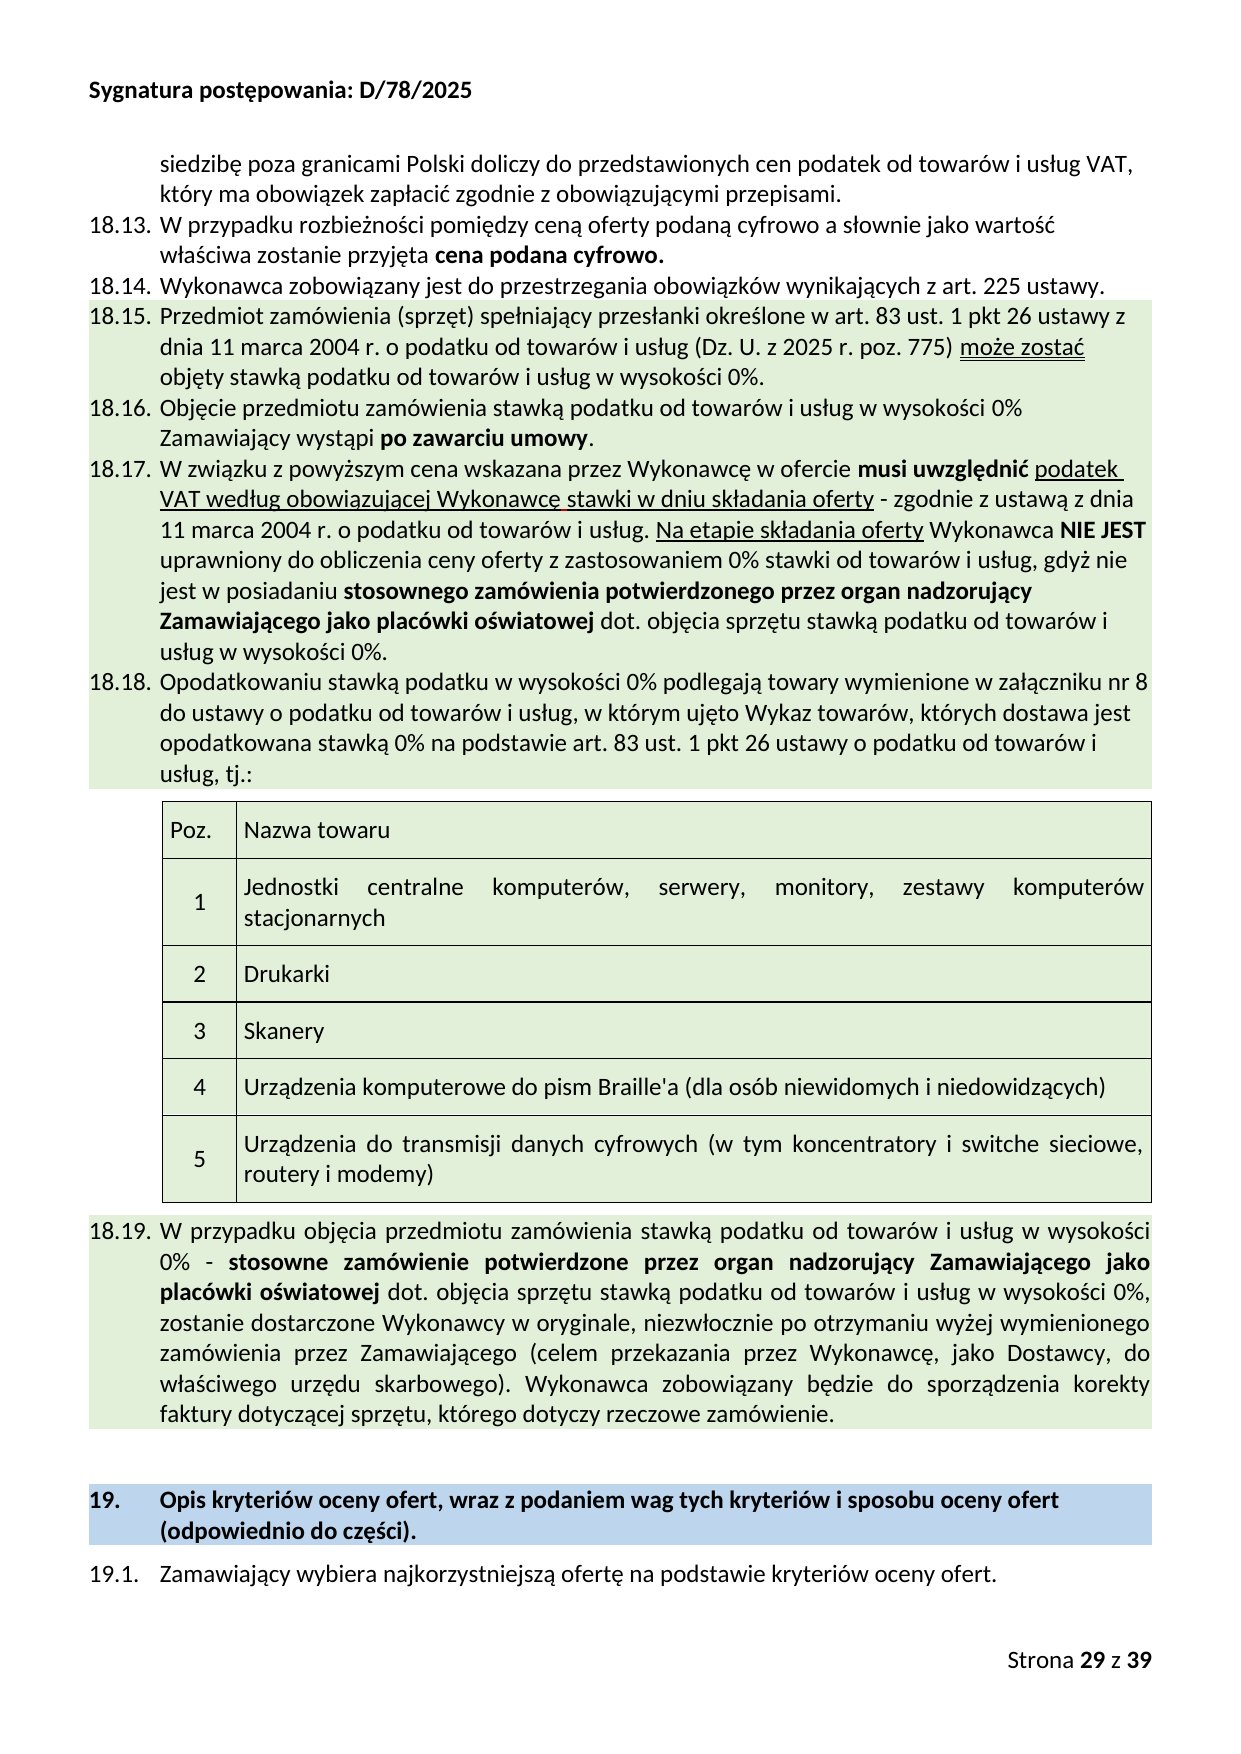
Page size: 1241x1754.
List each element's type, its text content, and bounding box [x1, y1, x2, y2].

table_cell Jednostki centralne komputerów, serwery, monitory, zestawy komputerów stacjonarnych [237, 859, 1151, 945]
list Zamawiający wybiera najkorzystniejszą ofertę na podstawie kryteriów oceny ofert. [89, 1558, 1152, 1588]
list W przypadku rozbieżności pomiędzy ceną oferty podaną cyfrowo a słownie jako wartość właściwa zostanie przyjęta cena podana cyfrowo. [89, 209, 1152, 270]
list Wykonawca zobowiązany jest do przestrzegania obowiązków wynikających z art. 225 ustawy. [89, 270, 1152, 300]
table_cell 2 [163, 946, 236, 1001]
table_cell Urządzenia komputerowe do pism Braille'a (dla osób niewidomych i niedowidzących) [237, 1059, 1151, 1114]
table_cell 1 [163, 859, 236, 945]
list W przypadku objęcia przedmiotu zamówienia stawką podatku od towarów i usług w wysokości 0% - stosowne zamówienie potwierdzone przez organ nadzorujący Zamawiającego jako placówki oświatowej dot. objęcia sprzętu stawką podatku od towarów i usług w wysokości 0%, zostanie dostarczone Wykonawcy w oryginale, niezwłocznie po otrzymaniu wyżej wymienionego zamówienia przez Zamawiającego (celem przekazania przez Wykonawcę, jako Dostawcy, do właściwego urzędu skarbowego). Wykonawca zobowiązany będzie do sporządzenia korekty faktury dotyczącej sprzętu, którego dotyczy rzeczowe zamówienie. [89, 1215, 1152, 1429]
list W związku z powyższym cena wskazana przez Wykonawcę w ofercie musi uwzględnić podatek VAT według obowiązującej Wykonawcę stawki w dniu składania oferty - zgodnie z ustawą z dnia 11 marca 2004 r. o podatku od towarów i usług. Na etapie składania oferty Wykonawca NIE JEST uprawniony do obliczenia ceny oferty z zastosowaniem 0% stawki od towarów i usług, gdyż nie jest w posiadaniu stosownego zamówienia potwierdzonego przez organ nadzorujący Zamawiającego jako placówki oświatowej dot. objęcia sprzętu stawką podatku od towarów i usług w wysokości 0%. [89, 453, 1152, 667]
list Przedmiot zamówienia (sprzęt) spełniający przesłanki określone w art. 83 ust. 1 pkt 26 ustawy z dnia 11 marca 2004 r. o podatku od towarów i usług (Dz. U. z 2025 r. poz. 775) może zostać objęty stawką podatku od towarów i usług w wysokości 0%. [89, 300, 1152, 392]
table_header Nazwa towaru [237, 802, 1151, 858]
table_cell 5 [163, 1116, 236, 1202]
table_cell 4 [163, 1059, 236, 1114]
table_cell 3 [163, 1003, 236, 1058]
subtitle Opis kryteriów oceny ofert, wraz z podaniem wag tych kryteriów i sposobu oceny ofert (odpowiednio do części). [89, 1484, 1152, 1545]
table_cell Drukarki [237, 946, 1151, 1001]
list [89, 148, 1152, 209]
table_cell Urządzenia do transmisji danych cyfrowych (w tym koncentratory i switche sieciowe, routery i modemy) [237, 1116, 1151, 1202]
table_cell Skanery [237, 1003, 1151, 1058]
list Opodatkowaniu stawką podatku w wysokości 0% podlegają towary wymienione w załączniku nr 8 do ustawy o podatku od towarów i usług, w którym ujęto Wykaz towarów, których dostawa jest opodatkowana stawką 0% na podstawie art. 83 ust. 1 pkt 26 ustawy o podatku od towarów i usług, tj.: [89, 667, 1152, 789]
table_header Poz. [163, 802, 236, 858]
list Objęcie przedmiotu zamówienia stawką podatku od towarów i usług w wysokości 0% Zamawiający wystąpi po zawarciu umowy. [89, 392, 1152, 453]
